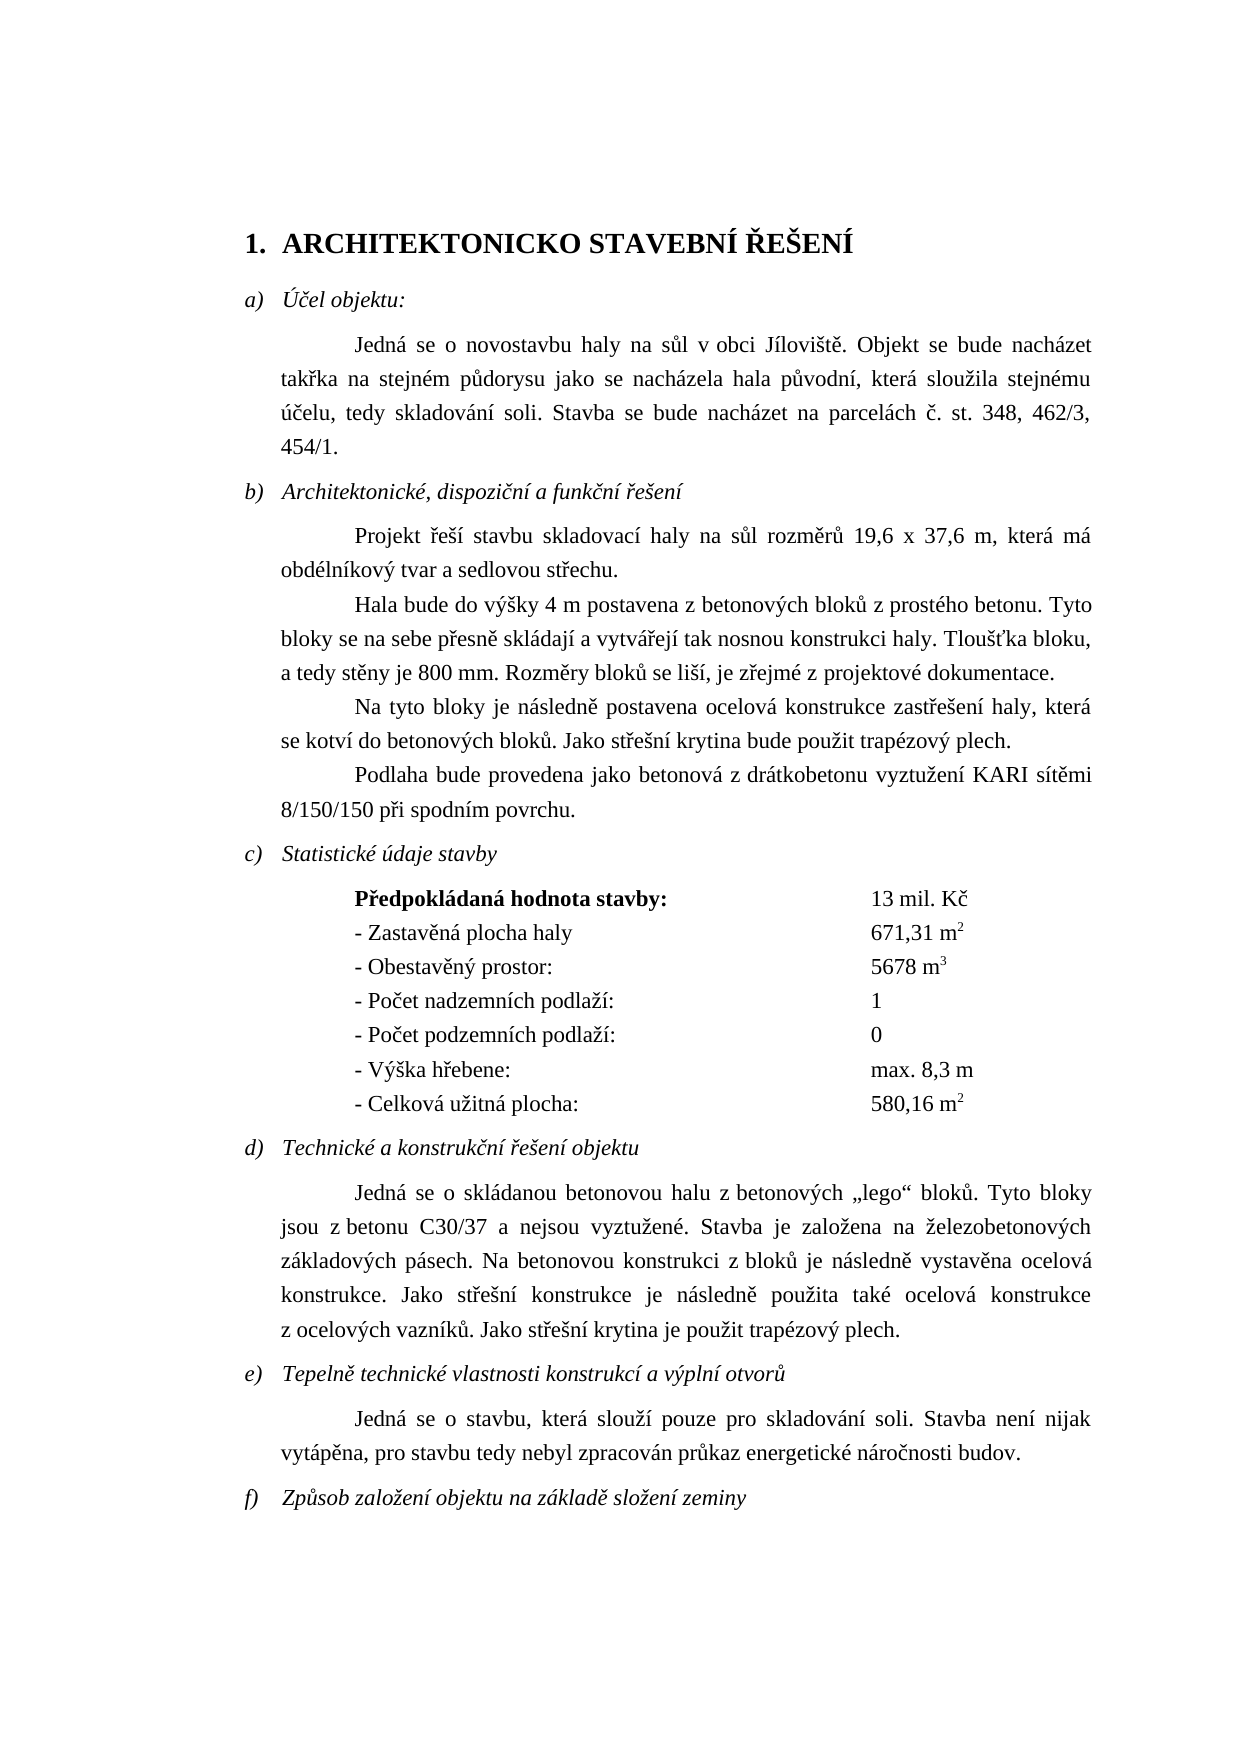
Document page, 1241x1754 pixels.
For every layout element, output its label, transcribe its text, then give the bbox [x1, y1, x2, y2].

text - Celková užitná plocha: 580,16 m2 [281, 1090, 1092, 1116]
text Jedná se o skládanou betonovou halu z betonových „lego“ bloků. Tyto bloky jsou z betonu C30/37 a nejsou vyztužené. Stavba je založena na železobetonových základových pásech. Na betonovou konstrukci z bloků je následně vystavěna ocelová konstrukce. Jako střešní konstrukce je následně použita také ocelová konstrukce z ocelových vazníků. Jako střešní krytina je použit trapézový plech. [281, 1179, 1092, 1342]
list Způsob založení objektu na základě složení zeminy [244, 1484, 1092, 1510]
list Statistické údaje stavby [244, 840, 1092, 867]
text - Obestavěný prostor: 5678 m3 [354, 953, 1092, 979]
text - Počet nadzemních podlaží: 1 [354, 987, 1092, 1014]
text Hala bude do výšky 4 m postavena z betonových bloků z prostého betonu. Tyto bloky se na sebe přesně skládají a vytvářejí tak nosnou konstrukci haly. Tloušťka bloku, a tedy stěny je 800 mm. Rozměry bloků se liší, je zřejmé z projektové dokumentace. [281, 591, 1092, 685]
list Architektonické, dispoziční a funkční řešení [244, 478, 1092, 504]
text - Výška hřebene: max. 8,3 m [281, 1056, 1092, 1082]
text Jedná se o stavbu, která slouží pouze pro skladování soli. Stavba není nijak vytápěna, pro stavbu tedy nebyl zpracován průkaz energetické náročnosti budov. [281, 1405, 1092, 1465]
text - Počet podzemních podlaží: 0 [354, 1022, 1092, 1048]
text Předpokládaná hodnota stavby: 13 mil. Kč [281, 885, 1092, 911]
text Podlaha bude provedena jako betonová z drátkobetonu vyztužení KARI sítěmi 8/150/150 při spodním povrchu. [281, 762, 1092, 822]
list ARCHITEKTONICKO STAVEBNÍ ŘEŠENÍ [244, 226, 1092, 259]
list Technické a konstrukční řešení objektu [244, 1134, 1092, 1161]
text Projekt řeší stavbu skladovací haly na sůl rozměrů 19,6 x 37,6 m, která má obdélníkový tvar a sedlovou střechu. [281, 522, 1092, 583]
text Jedná se o novostavbu haly na sůl v obci Jíloviště. Objekt se bude nacházet takřka na stejném půdorysu jako se nacházela hala původní, která sloužila stejnému účelu, tedy skladování soli. Stavba se bude nacházet na parcelách č. st. 348, 462/3, 454/1. [281, 331, 1092, 459]
list Tepelně technické vlastnosti konstrukcí a výplní otvorů [244, 1360, 1092, 1387]
list Účel objektu: [244, 286, 1092, 312]
text - Zastavěná plocha haly 671,31 m2 [281, 919, 1092, 945]
text Na tyto bloky je následně postavena ocelová konstrukce zastřešení haly, která se kotví do betonových bloků. Jako střešní krytina bude použit trapézový plech. [281, 693, 1092, 754]
